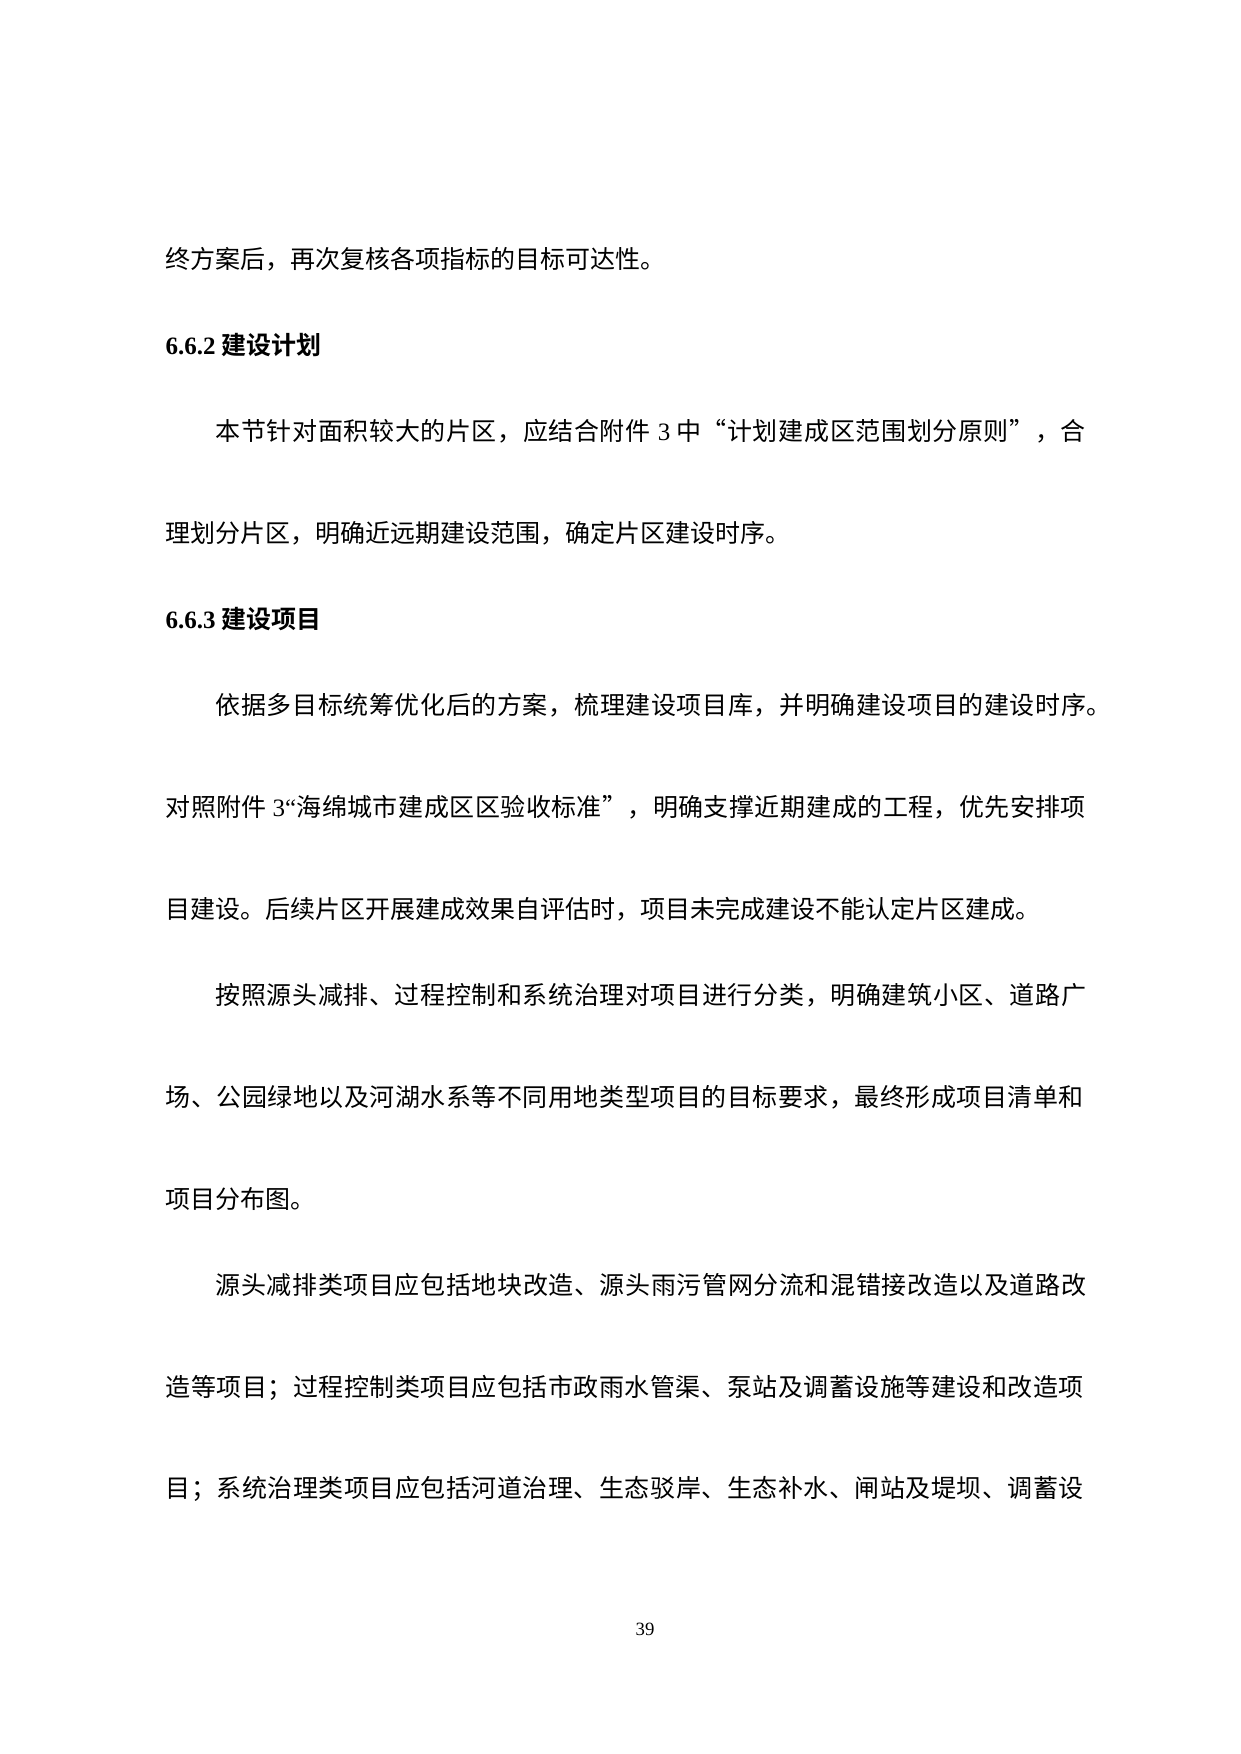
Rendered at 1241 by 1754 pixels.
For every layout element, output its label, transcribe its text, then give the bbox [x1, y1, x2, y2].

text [165, 1249, 1087, 1521]
text 本节针对面积较大的片区，应结合附件3中“计划建成区范围划分原则”，合理划分片区，明确近远期建设范围，确定片区建设时序。 [165, 396, 1087, 566]
text 依据多目标统筹优化后的方案，梳理建设项目库，并明确建设项目的建设时序。对照附件3“海绵城市建成区区验收标准”，明确支撑近期建成的工程，优先安排项目建设。后续片区开展建成效果自评估时，项目未完成建设不能认定片区建成。 [165, 670, 1087, 941]
subtitle 建设计划 [165, 310, 1087, 378]
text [165, 224, 1087, 292]
subtitle 建设项目 [165, 584, 1087, 652]
text 按照源头减排、过程控制和系统治理对项目进行分类，明确建筑小区、道路广场、公园绿地以及河湖水系等不同用地类型项目的目标要求，最终形成项目清单和项目分布图。 [165, 959, 1087, 1231]
